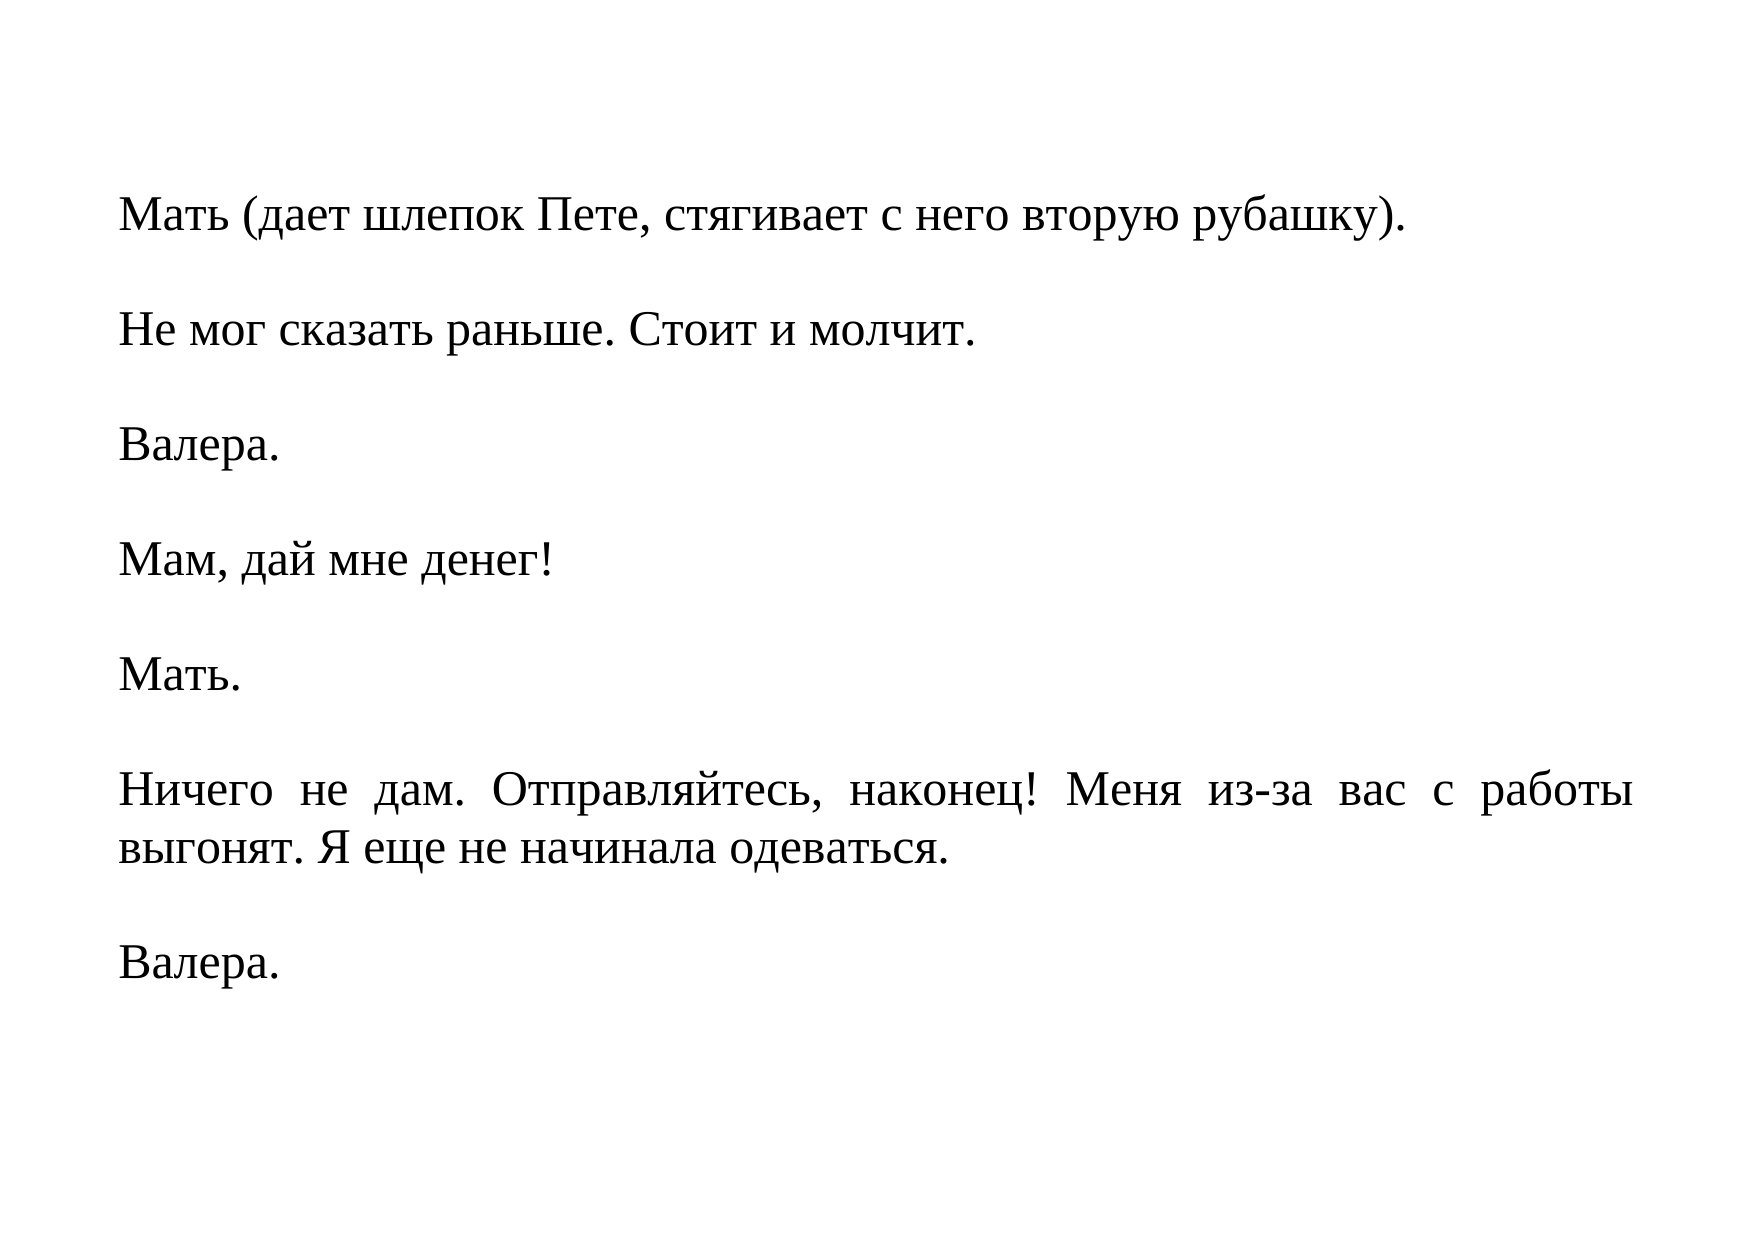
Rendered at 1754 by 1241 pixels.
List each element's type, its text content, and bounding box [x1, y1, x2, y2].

text Мать. [118, 644, 1636, 702]
text Валера. [118, 932, 1636, 989]
text Не мог сказать раньше. Стоит и молчит. [118, 299, 1636, 357]
text Мать (дает шлепок Пете, стягивает с него вторую рубашку). [118, 184, 1636, 242]
text Ничего не дам. Отправляйтесь, наконец! Меня из-за вас с работы выгонят. Я еще не начинала одеваться. [118, 759, 1636, 874]
text Мам, дай мне денег! [118, 529, 1636, 587]
text Валера. [118, 414, 1636, 472]
